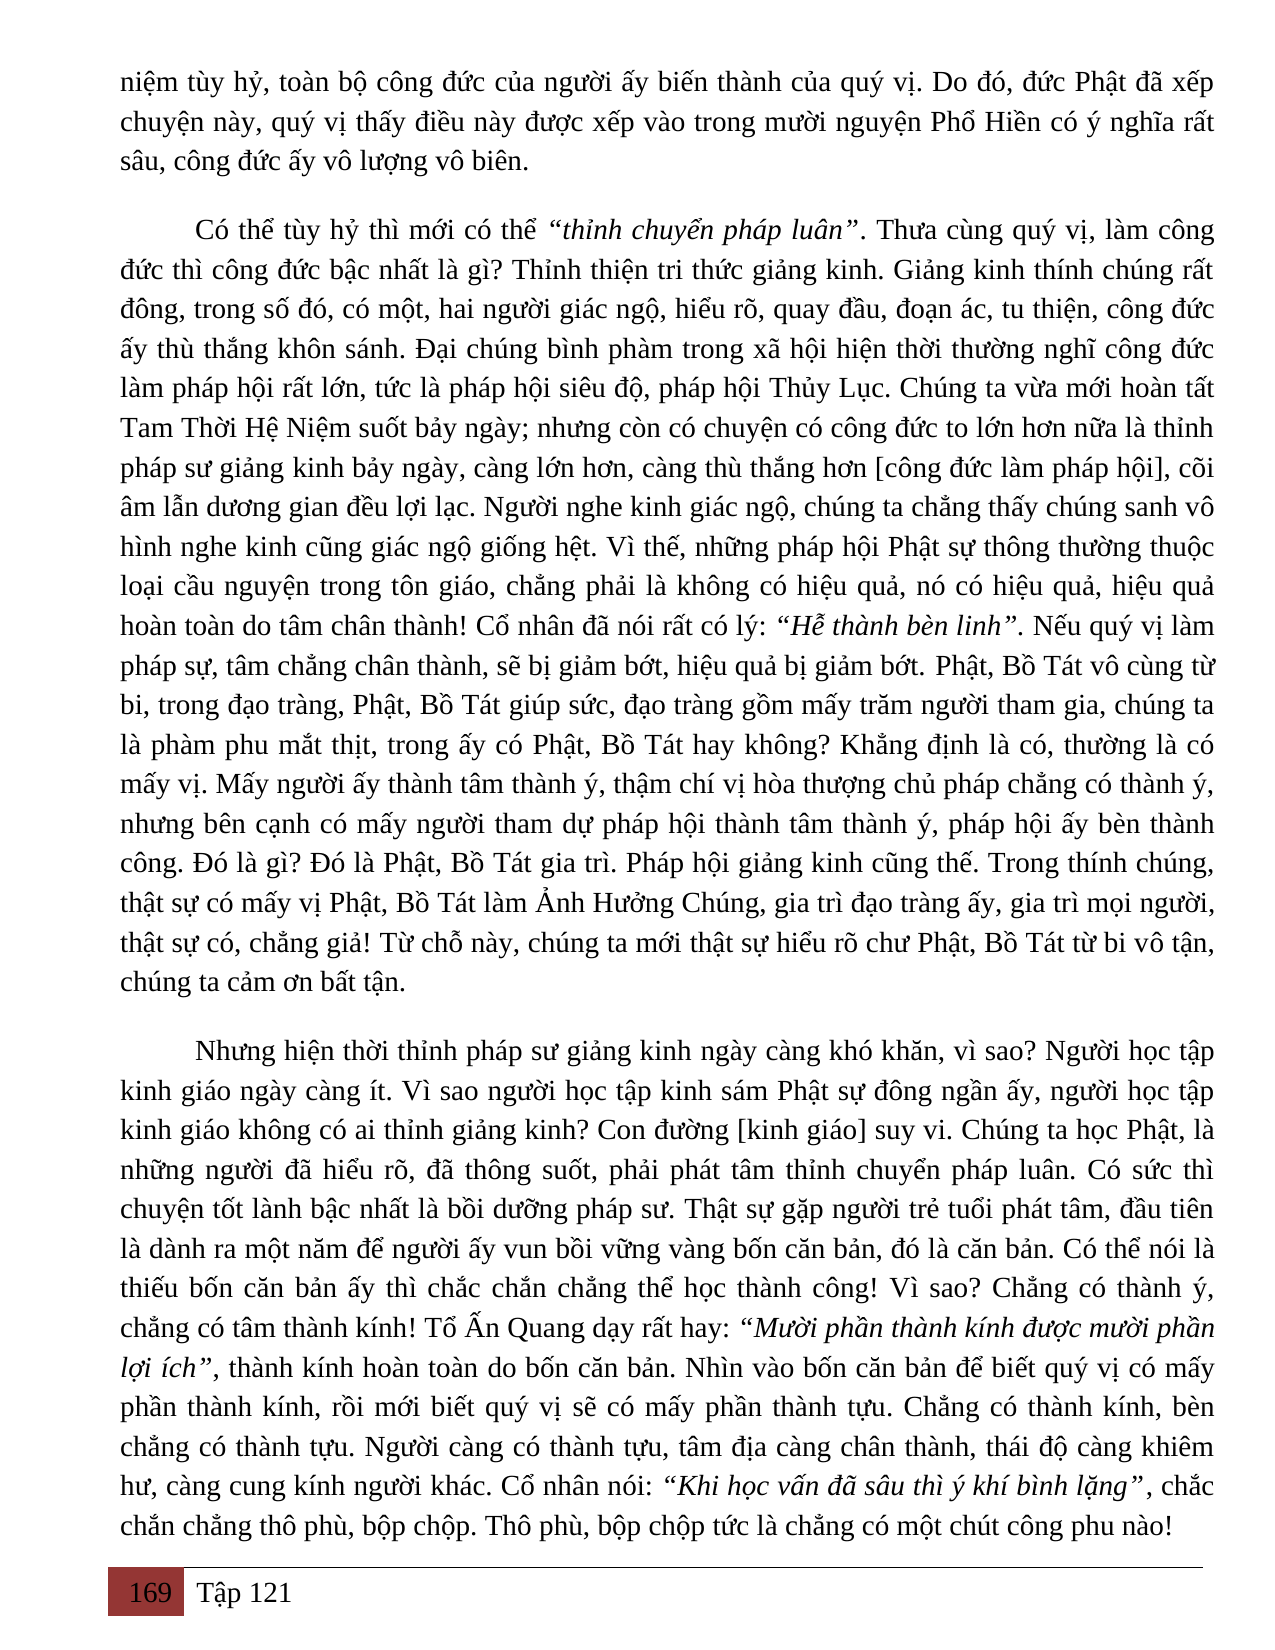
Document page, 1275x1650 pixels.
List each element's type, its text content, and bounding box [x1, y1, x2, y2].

text Nhưng hiện thời thỉnh pháp sư giảng kinh ngày càng khó khăn, vì sao? Người học tập kinh giáo ngày càng ít. Vì sao người học tập kinh sám Phật sự đông ngần ấy, người học tập kinh giáo không có ai thỉnh giảng kinh? Con đường [kinh giáo] suy vi. Chúng ta học Phật, là những người đã hiểu rõ, đã thông suốt, phải phát tâm thỉnh chuyển pháp luân. Có sức thì chuyện tốt lành bậc nhất là bồi dưỡng pháp sư. Thật sự gặp người trẻ tuổi phát tâm, đầu tiên là dành ra một năm để người ấy vun bồi vững vàng bốn căn bản, đó là căn bản. Có thể nói là thiếu bốn căn bản ấy thì chắc chắn chẳng thể học thành công! Vì sao? Chẳng có thành ý, chẳng có tâm thành kính! Tổ Ấn Quang dạy rất hay: “Mười phần thành kính được mười phần lợi ích”, thành kính hoàn toàn do bốn căn bản. Nhìn vào bốn căn bản để biết quý vị có mấy phần thành kính, rồi mới biết quý vị sẽ có mấy phần thành tựu. Chẳng có thành kính, bèn chẳng có thành tựu. Người càng có thành tựu, tâm địa càng chân thành, thái độ càng khiêm hư, càng cung kính người khác. Cổ nhân nói: “Khi học vấn đã sâu thì ý khí bình lặng”, chắc chắn chẳng thô phù, bộp chộp. Thô phù, bộp chộp tức là chẳng có một chút công phu nào! [120, 1029, 1215, 1543]
text Có thể tùy hỷ thì mới có thể “thỉnh chuyển pháp luân”. Thưa cùng quý vị, làm công đức thì công đức bậc nhất là gì? Thỉnh thiện tri thức giảng kinh. Giảng kinh thính chúng rất đông, trong số đó, có một, hai người giác ngộ, hiểu rõ, quay đầu, đoạn ác, tu thiện, công đức ấy thù thắng khôn sánh. Đại chúng bình phàm trong xã hội hiện thời thường nghĩ công đức làm pháp hội rất lớn, tức là pháp hội siêu độ, pháp hội Thủy Lục. Chúng ta vừa mới hoàn tất Tam Thời Hệ Niệm suốt bảy ngày; nhưng còn có chuyện có công đức to lớn hơn nữa là thỉnh pháp sư giảng kinh bảy ngày, càng lớn hơn, càng thù thắng hơn [công đức làm pháp hội], cõi âm lẫn dương gian đều lợi lạc. Người nghe kinh giác ngộ, chúng ta chẳng thấy chúng sanh vô hình nghe kinh cũng giác ngộ giống hệt. Vì thế, những pháp hội Phật sự thông thường thuộc loại cầu nguyện trong tôn giáo, chẳng phải là không có hiệu quả, nó có hiệu quả, hiệu quả hoàn toàn do tâm chân thành! Cổ nhân đã nói rất có lý: “Hễ thành bèn linh”. Nếu quý vị làm pháp sự, tâm chẳng chân thành, sẽ bị giảm bớt, hiệu quả bị giảm bớt. Phật, Bồ Tát vô cùng từ bi, trong đạo tràng, Phật, Bồ Tát giúp sức, đạo tràng gồm mấy trăm người tham gia, chúng ta là phàm phu mắt thịt, trong ấy có Phật, Bồ Tát hay không? Khẳng định là có, thường là có mấy vị. Mấy người ấy thành tâm thành ý, thậm chí vị hòa thượng chủ pháp chẳng có thành ý, nhưng bên cạnh có mấy người tham dự pháp hội thành tâm thành ý, pháp hội ấy bèn thành công. Đó là gì? Đó là Phật, Bồ Tát gia trì. Pháp hội giảng kinh cũng thế. Trong thính chúng, thật sự có mấy vị Phật, Bồ Tát làm Ảnh Hưởng Chúng, gia trì đạo tràng ấy, gia trì mọi người, thật sự có, chẳng giả! Từ chỗ này, chúng ta mới thật sự hiểu rõ chư Phật, Bồ Tát từ bi vô tận, chúng ta cảm ơn bất tận. [120, 208, 1215, 999]
